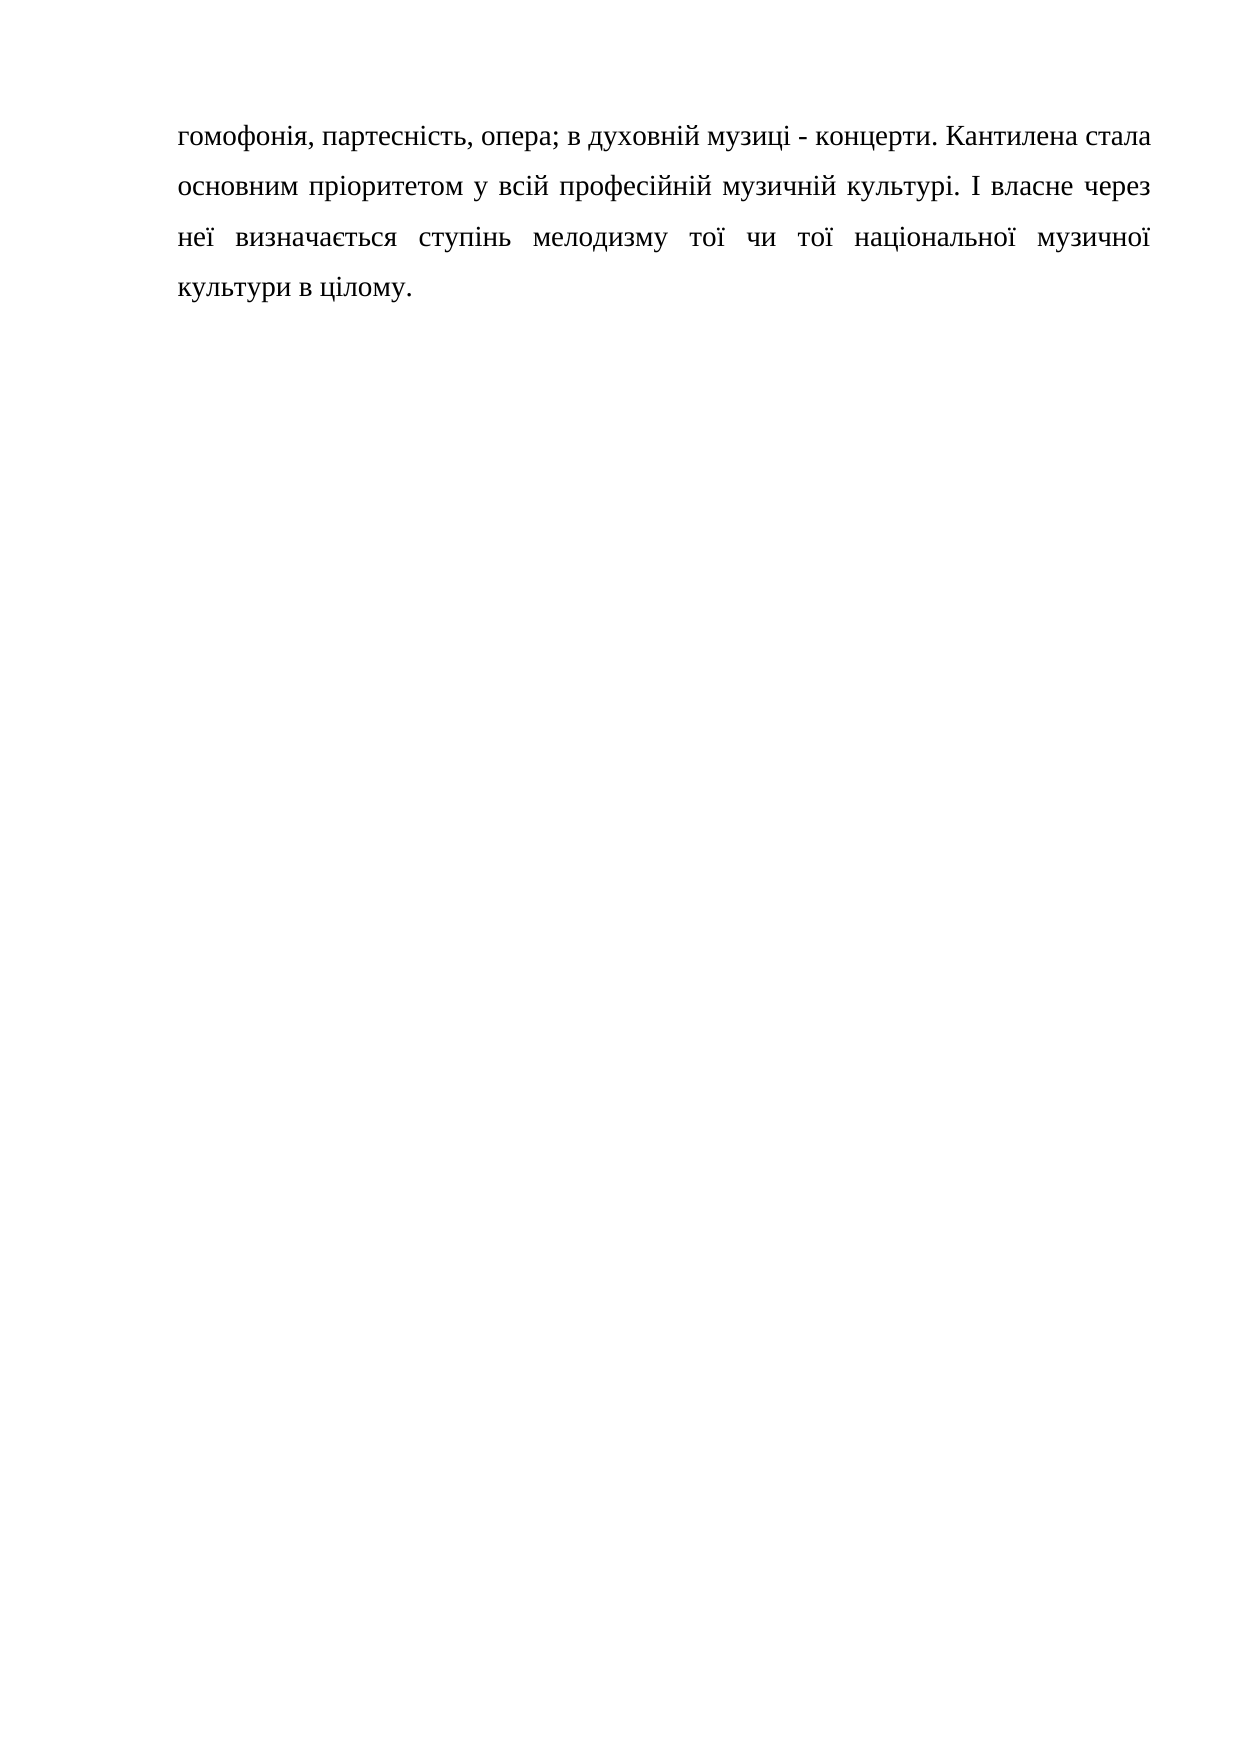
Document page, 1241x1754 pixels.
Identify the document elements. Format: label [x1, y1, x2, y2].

text [177, 118, 1152, 303]
